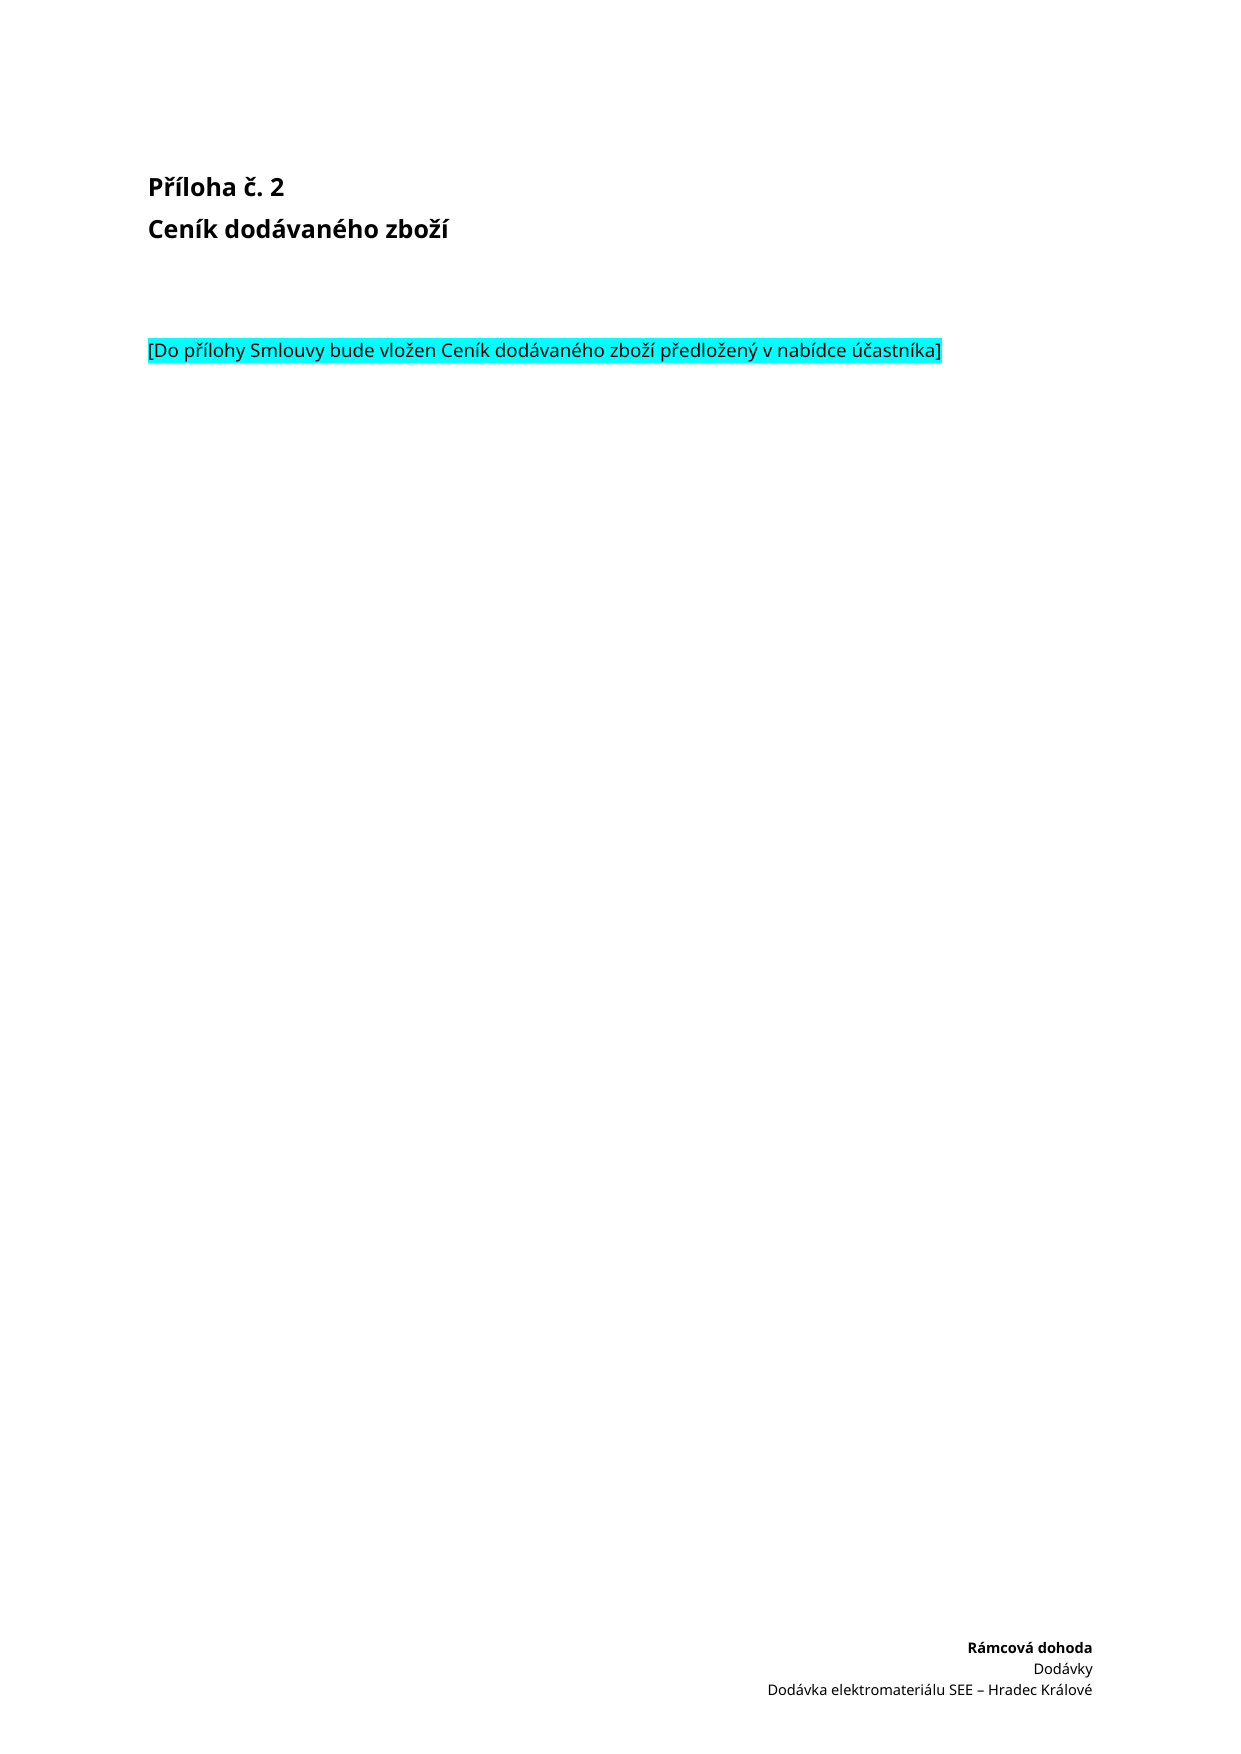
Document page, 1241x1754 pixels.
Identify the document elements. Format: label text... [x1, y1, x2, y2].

text [Do přílohy Smlouvy bude vložen Ceník dodávaného zboží předložený v nabídce účastníka] [148, 337, 1093, 363]
text Ceník dodávaného zboží [148, 215, 1093, 244]
text Příloha č. 2 [148, 173, 1093, 202]
